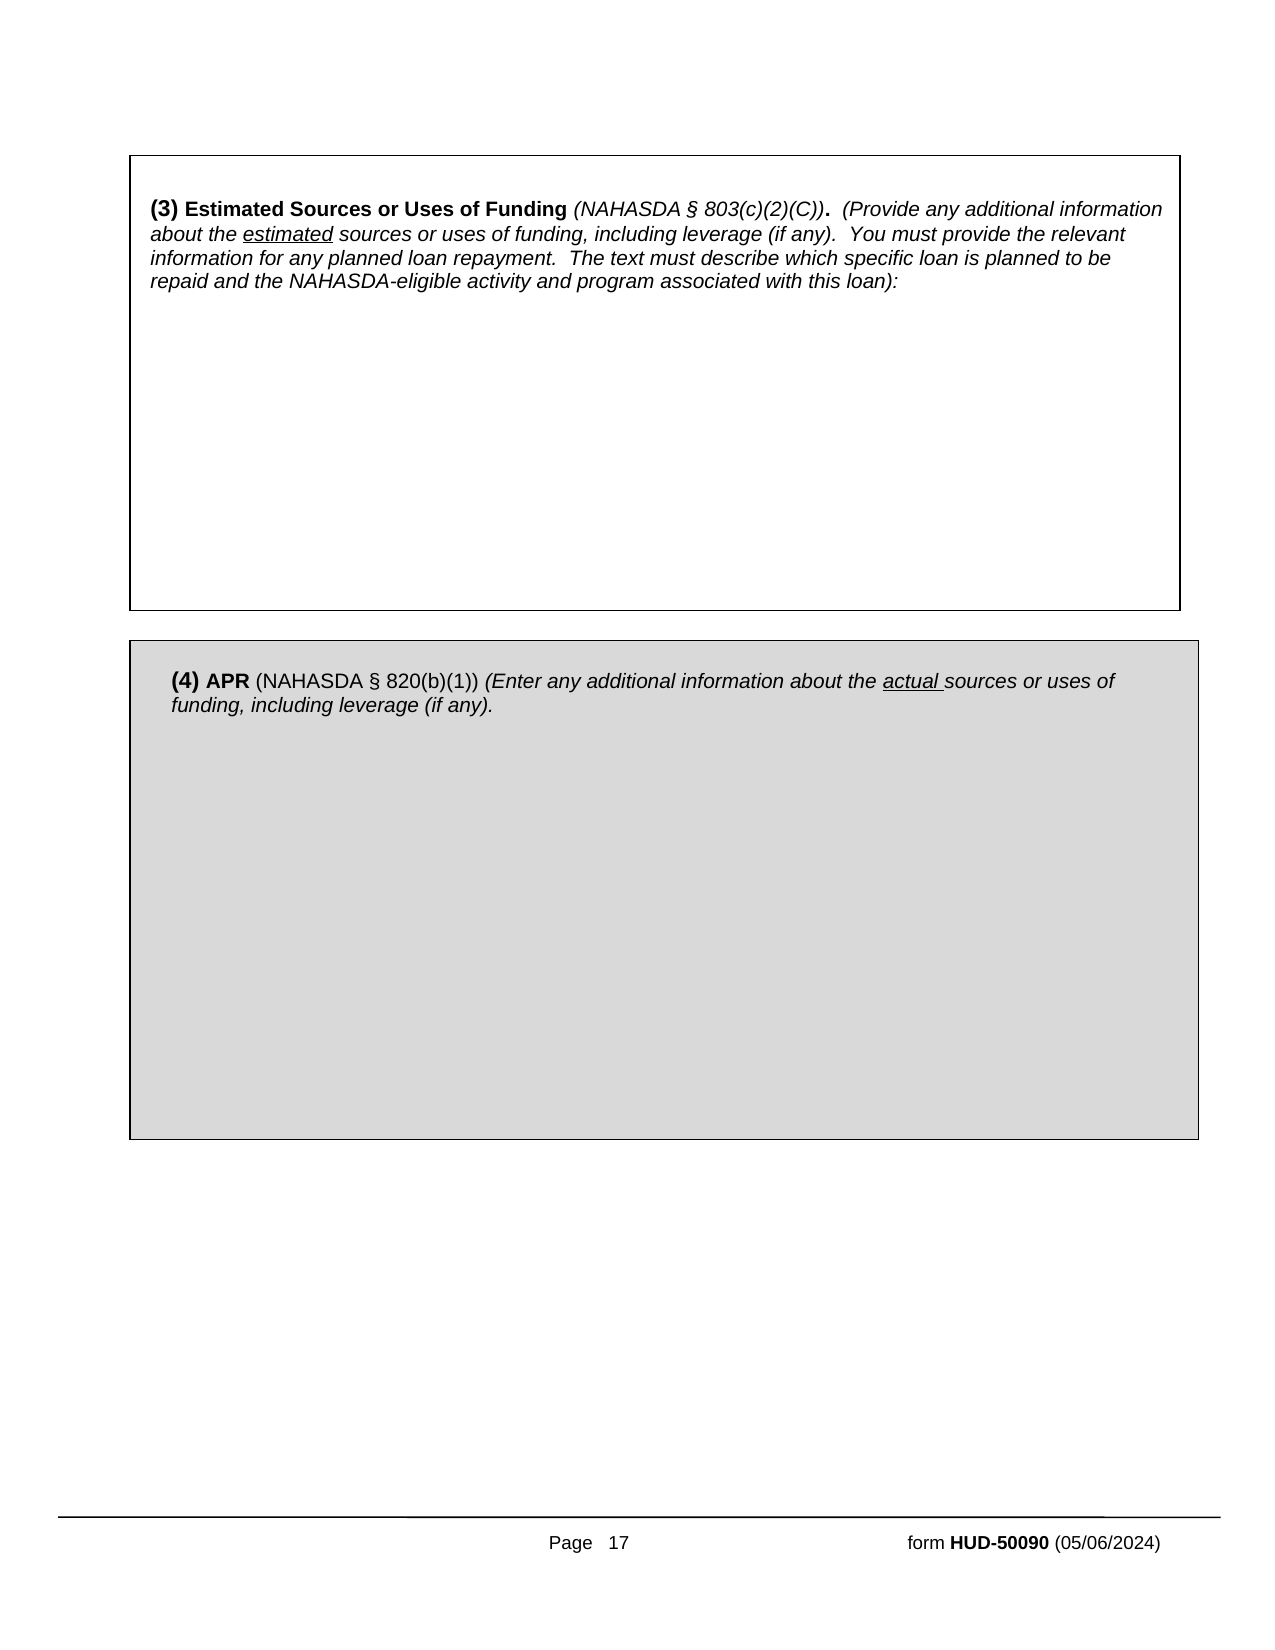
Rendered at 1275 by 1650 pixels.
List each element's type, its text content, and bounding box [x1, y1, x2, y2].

table_header Estimated Sources or Uses of Funding (NAHASDA § 803(c)(2)(C)). (Provide any additional information about the estimated sources or uses of funding, including leverage (if any). You must provide the relevant information for any planned loan repayment. The text must describe which specific loan is planned to be repaid and the NAHASDA-eligible activity and program associated with this loan): [131, 156, 1179, 610]
table_header (4) APR (NAHASDA § 820(b)(1)) (Enter any additional information about the actual sources or uses of funding, including leverage (if any). [131, 641, 1198, 1139]
